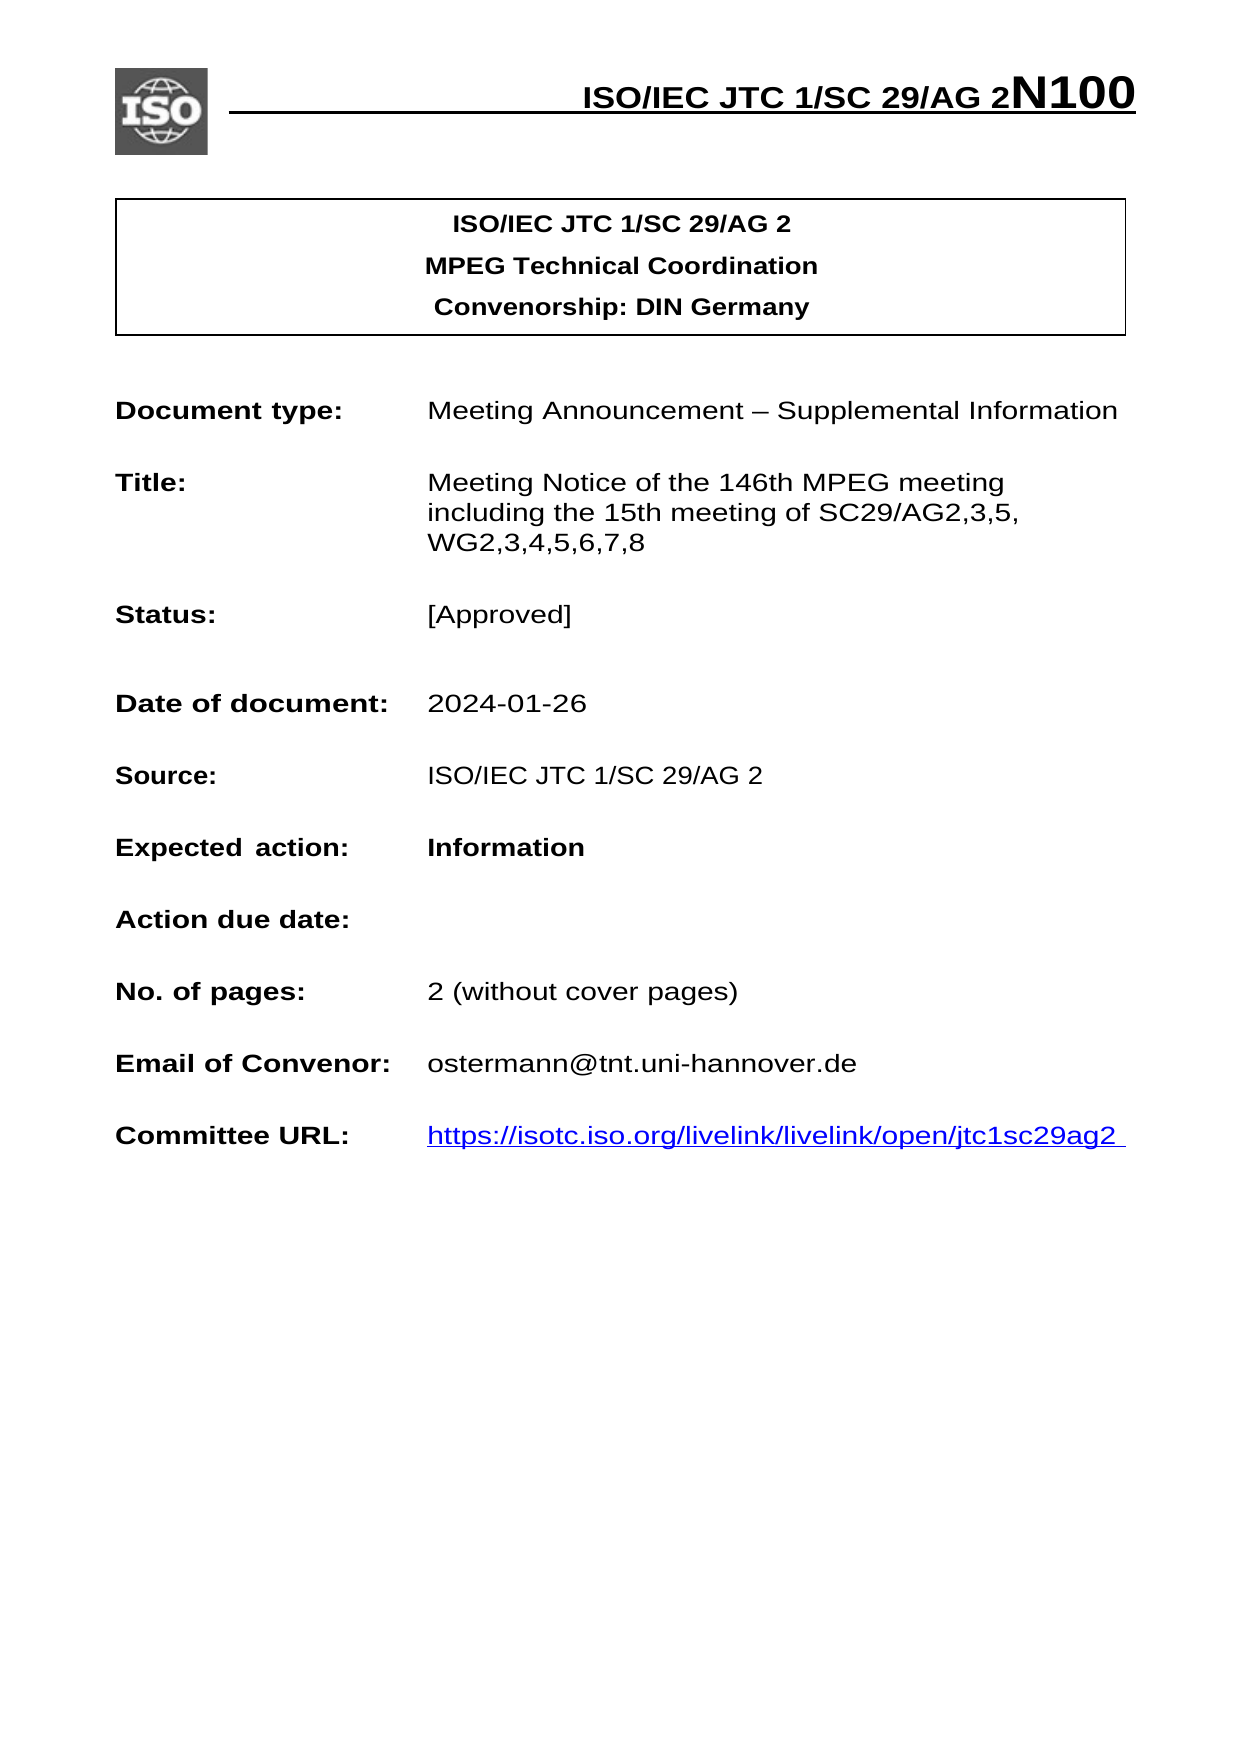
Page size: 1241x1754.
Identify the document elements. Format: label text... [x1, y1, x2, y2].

text Title: Meeting Notice of the 146th MPEG meeting including the 15th meeting of SC29/AG2,3,5, WG2,3,4,5,6,7,8 [115, 468, 1116, 557]
text Document type: Meeting Announcement – Supplemental Information [115, 396, 1138, 424]
text Email of Convenor: ostermann@tnt.uni-hannover.de [115, 1049, 1138, 1077]
subtitle Expected action: Information [115, 833, 1138, 861]
text Status: [Approved] [115, 600, 1116, 628]
title ISO/IEC JTC 1/SC 29/AG 2N100 [228, 66, 1138, 118]
text No. of pages: 2 (without cover pages) [115, 977, 1138, 1006]
text Action due date: [115, 905, 1138, 933]
text Date of document: 2024-01-26 [115, 689, 1138, 717]
text Source: ISO/IEC JTC 1/SC 29/AG 2 [115, 761, 1138, 789]
text Committee URL: https://isotc.iso.org/livelink/livelink/open/jtc1sc29ag2 [115, 1121, 1138, 1149]
picture [115, 68, 208, 155]
